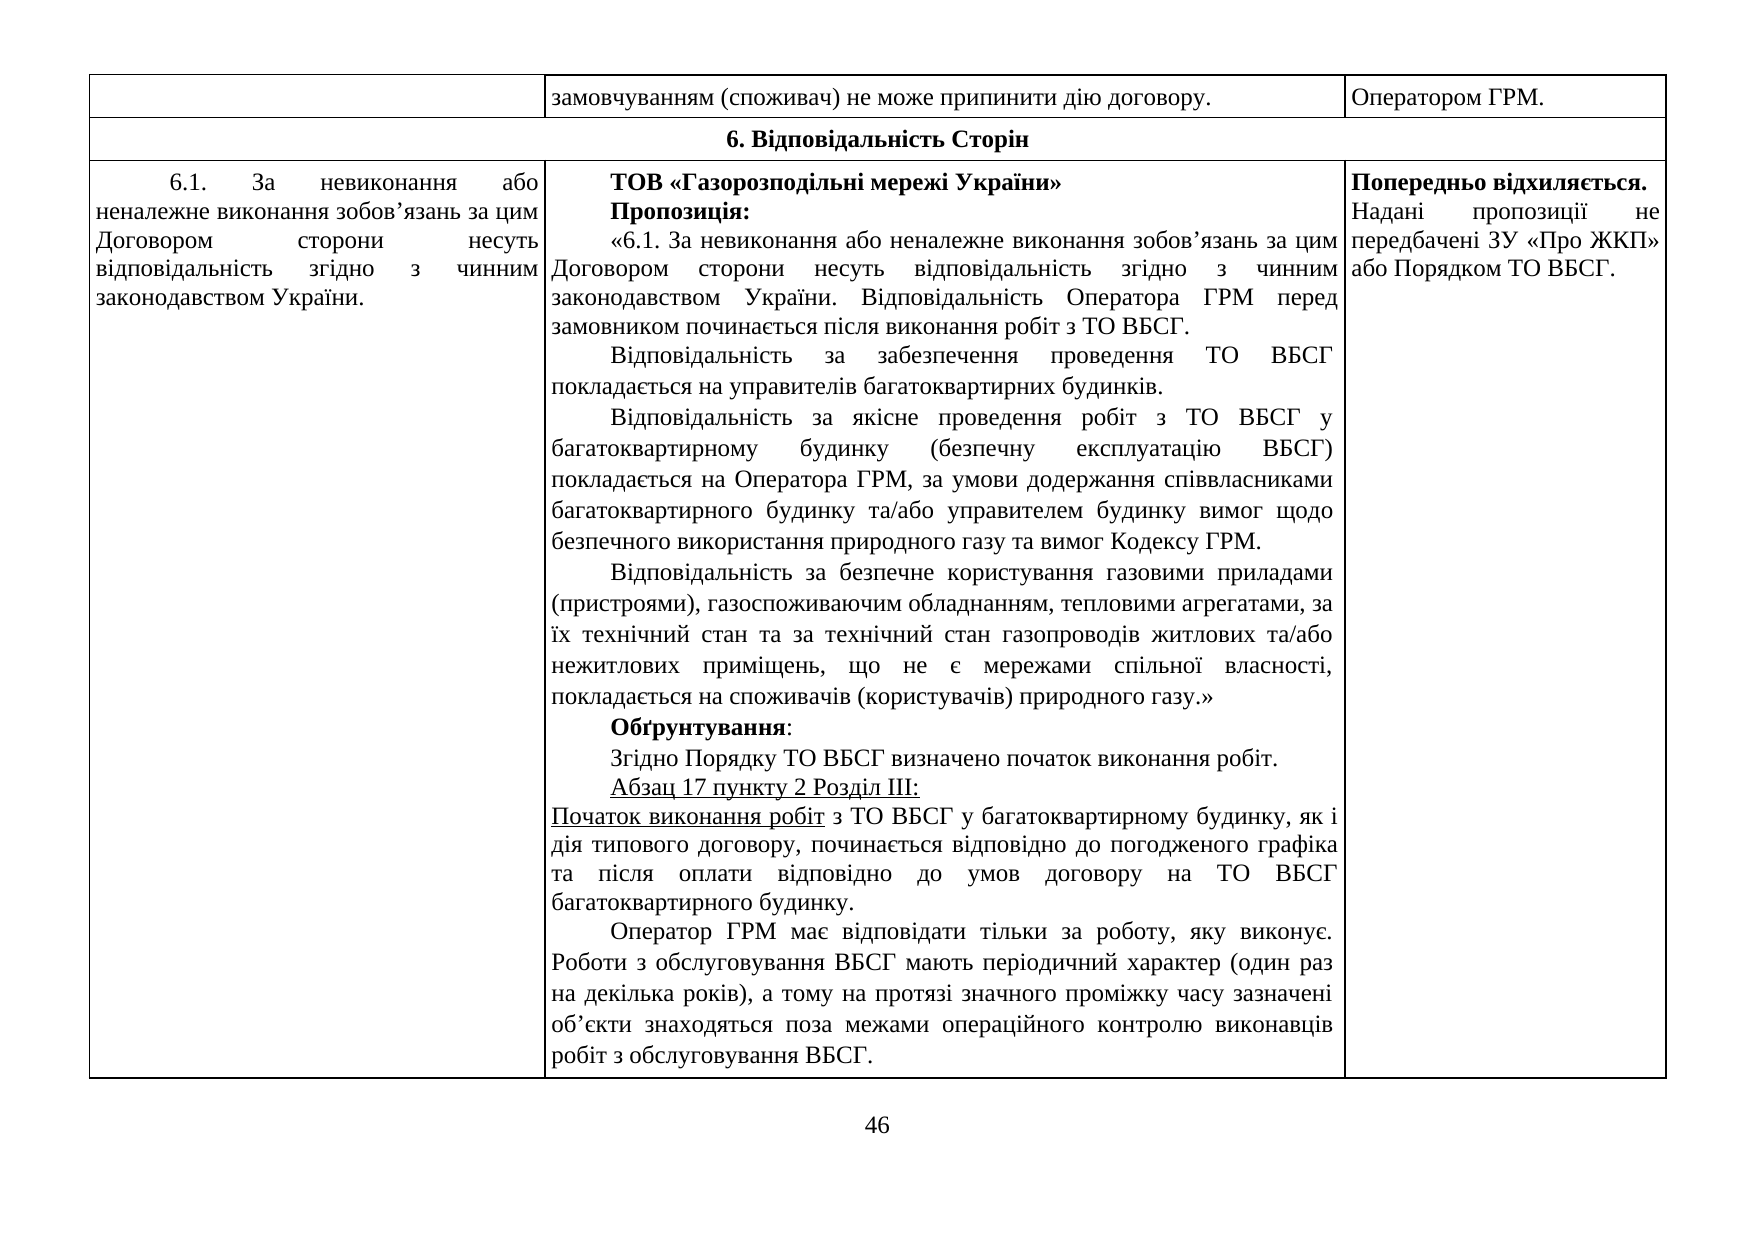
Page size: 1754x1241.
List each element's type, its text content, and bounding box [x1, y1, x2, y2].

table_cell 6.1. За невиконання або неналежне виконання зобов’язань за цим Договором сторони несуть відповідальність згідно з чинним законодавством України. [90, 161, 544, 1077]
table_cell 6. Відповідальність Сторін [90, 118, 1665, 159]
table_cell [546, 76, 1344, 117]
table_cell Попередньо відхиляється. Надані пропозиції не передбачені ЗУ «Про ЖКП» або Порядком ТО ВБСГ. [1346, 161, 1665, 1077]
table_cell ТОВ «Газорозподільні мережі України» Пропозиція: «6.1. За невиконання або неналежне виконання зобов’язань за цим Договором сторони несуть відповідальність згідно з чинним законодавством України. Відповідальність Оператора ГРМ перед замовником починається після виконання робіт з ТО ВБСГ. Відповідальність за забезпечення проведення ТО ВБСГ покладається на управителів багатоквартирних будинків. Відповідальність за якісне проведення робіт з ТО ВБСГ у багатоквартирному будинку (безпечну експлуатацію ВБСГ) покладається на Оператора ГРМ, за умови додержання співвласниками багатоквартирного будинку та/або управителем будинку вимог щодо безпечного використання природного газу та вимог Кодексу ГРМ. Відповідальність за безпечне користування газовими приладами (пристроями), газоспоживаючим обладнанням, тепловими агрегатами, за їх технічний стан та за технічний стан газопроводів житлових та/або нежитлових приміщень, що не є мережами спільної власності, покладається на споживачів (користувачів) природного газу.» Обґрунтування: Згідно Порядку ТО ВБСГ визначено початок виконання робіт. Абзац 17 пункту 2 Розділ ІІІ: Початок виконання робіт з ТО ВБСГ у багатоквартирному будинку, як і дія типового договору, починається відповідно до погодженого графіка та після оплати відповідно до умов договору на ТО ВБСГ багатоквартирного будинку. Оператор ГРМ має відповідати тільки за роботу, яку виконує. Роботи з обслуговування ВБСГ мають періодичний характер (один раз на декілька років), а тому на протязі значного проміжку часу зазначені об’єкти знаходяться поза межами операційного контролю виконавців робіт з обслуговування ВБСГ. [546, 161, 1344, 1077]
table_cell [1346, 76, 1665, 117]
